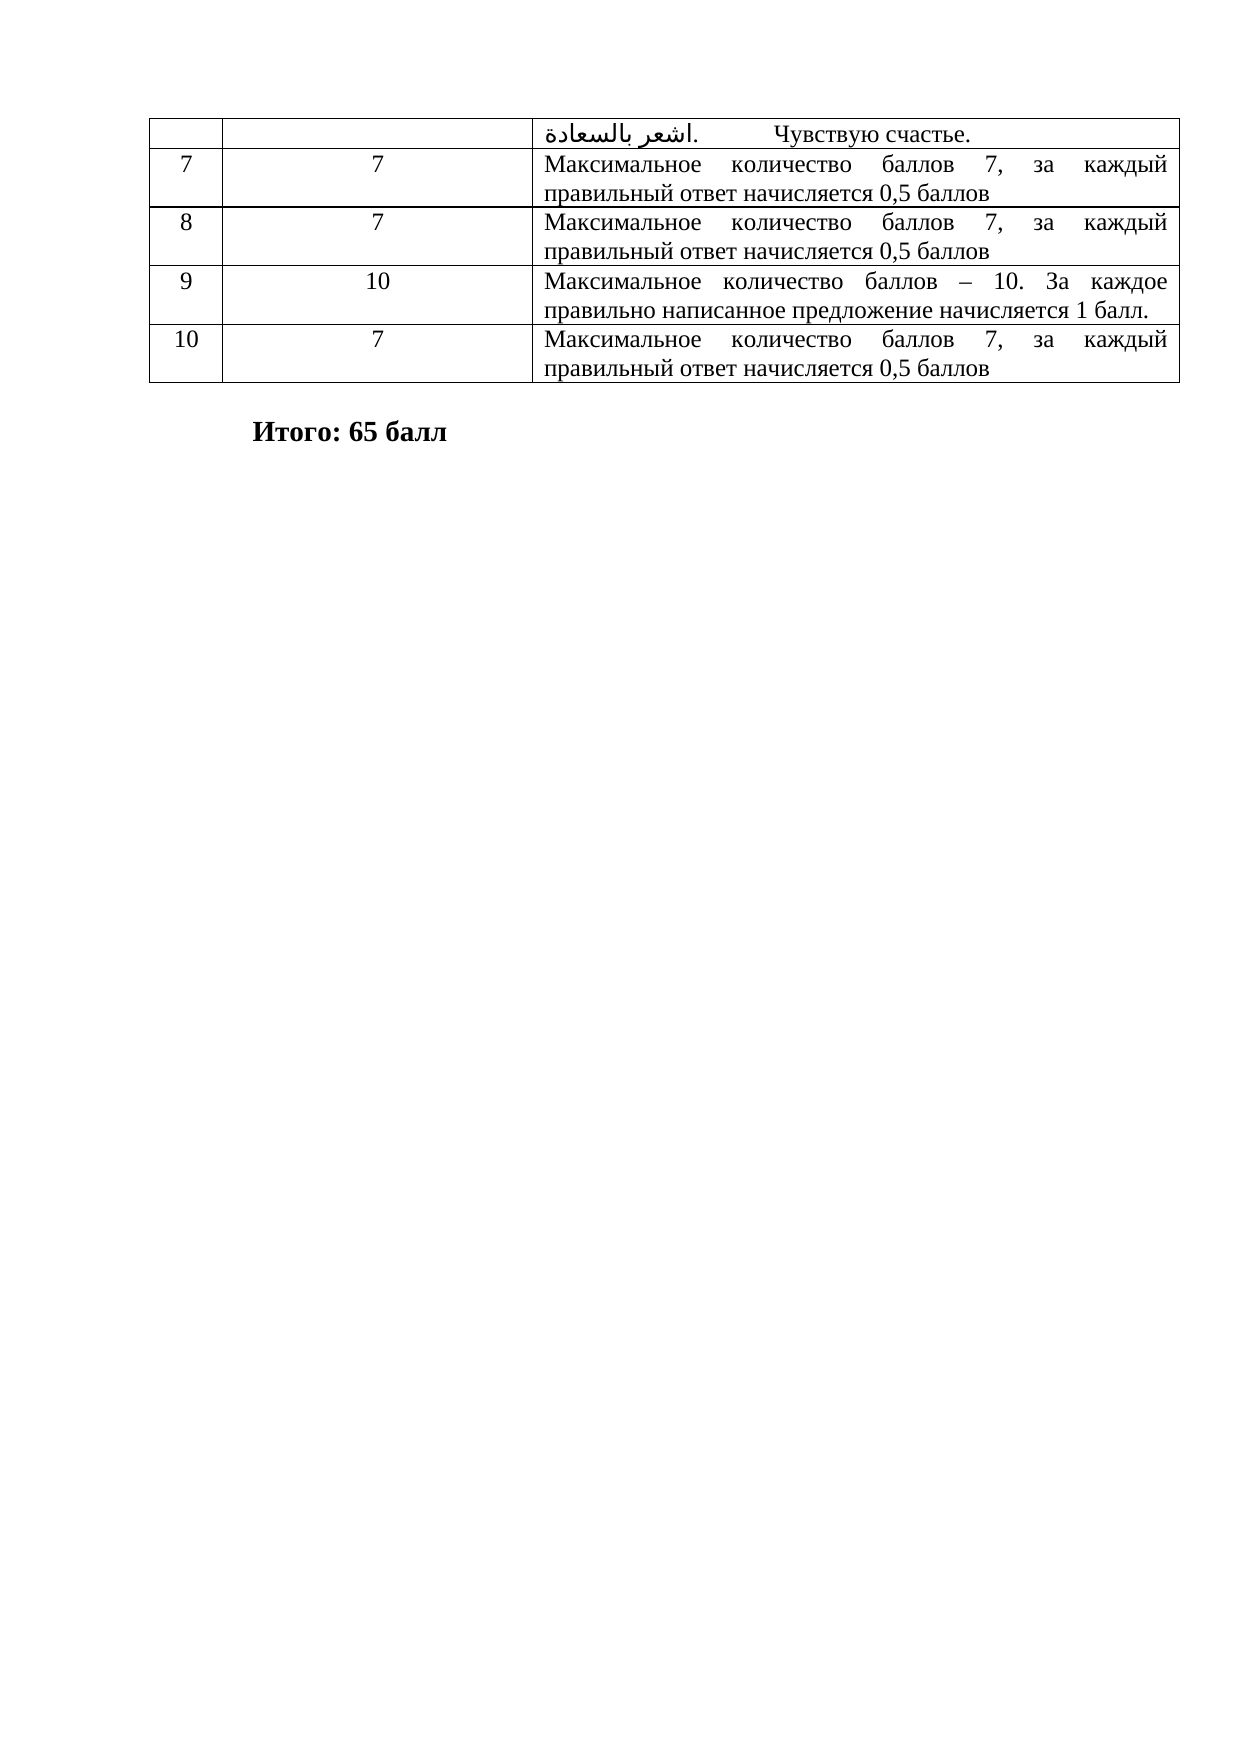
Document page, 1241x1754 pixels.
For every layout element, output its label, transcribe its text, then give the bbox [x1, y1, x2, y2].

table_cell 6 [150, 119, 222, 148]
table_cell Максимальное количество баллов 7, за каждый правильный ответ начисляется 0,5 баллов [533, 208, 1179, 265]
table_cell 7 [223, 208, 532, 265]
table_cell 9 [150, 266, 222, 323]
table_cell 8 [150, 208, 222, 265]
table_cell 7 [223, 119, 532, 148]
table_cell 10 [150, 325, 222, 382]
text Итого: 65 балл [252, 414, 1152, 448]
table_cell 7 [223, 325, 532, 382]
table_cell Максимальное количество баллов 7, за каждый правильный ответ начисляется 0,5 баллов [533, 149, 1179, 206]
table_cell Максимальное количество баллов – 10. За каждое правильно написанное предложение начисляется 1 балл. [533, 266, 1179, 323]
table_cell 7 [150, 149, 222, 206]
table_cell 10 [223, 266, 532, 323]
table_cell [533, 119, 1179, 148]
table_cell 7 [223, 149, 532, 206]
table_cell Максимальное количество баллов 7, за каждый правильный ответ начисляется 0,5 баллов [533, 325, 1179, 382]
